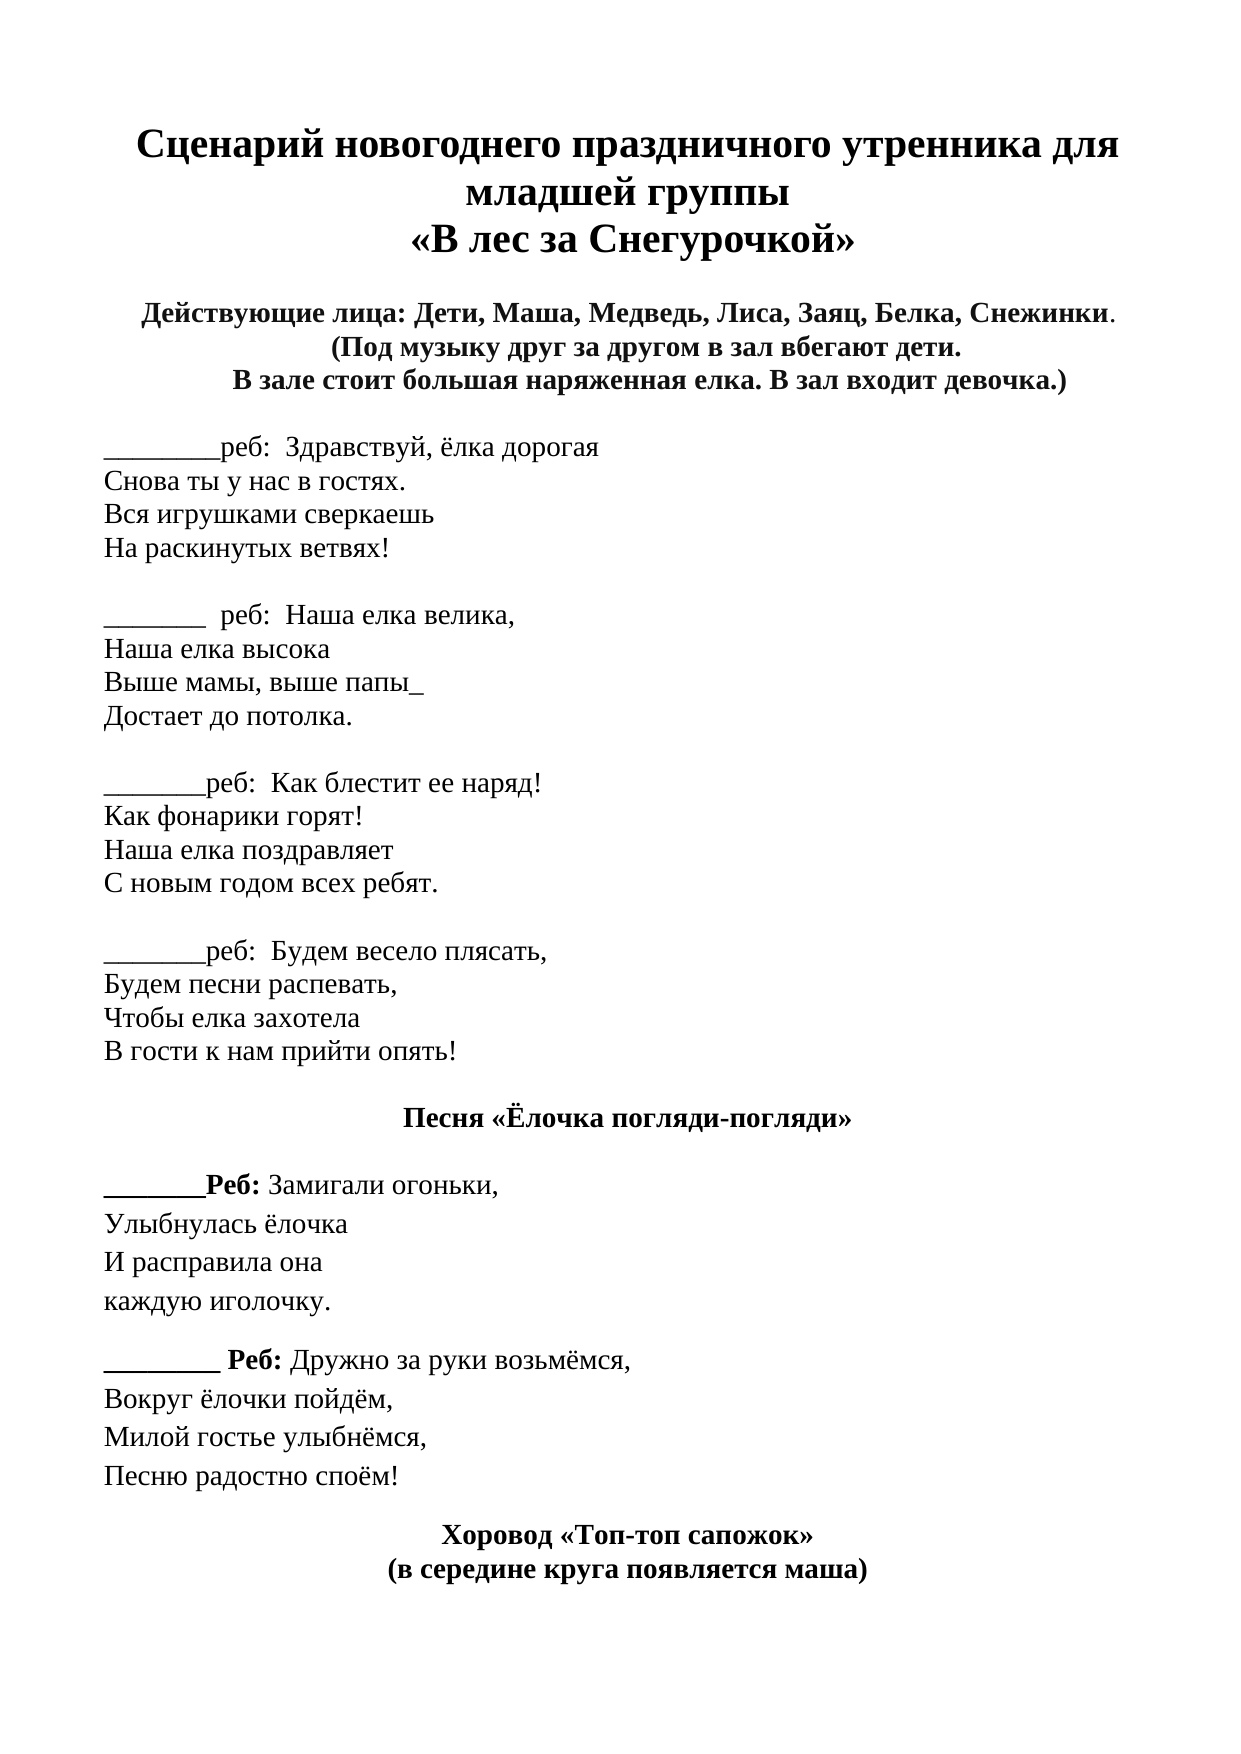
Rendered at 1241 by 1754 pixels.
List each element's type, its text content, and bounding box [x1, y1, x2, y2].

text _______реб: Будем весело плясать, [103, 933, 1152, 966]
text В зале стоит большая наряженная елка. В зал входит девочка.) [103, 362, 1152, 396]
text _______ реб: Наша елка велика, [103, 597, 1152, 631]
text Снова ты у нас в гостях. [103, 463, 1152, 497]
text В гости к нам прийти опять! [103, 1033, 1152, 1067]
text Действующие лица: Дети, Маша, Медведь, Лиса, Заяц, Белка, Снежинки. [103, 295, 1152, 329]
text На раскинутых ветвях! [103, 530, 1152, 564]
text Выше мамы, выше папы_ [103, 664, 1152, 698]
text Чтобы елка захотела [103, 1000, 1152, 1033]
text (Под музыку друг за другом в зал вбегают дети. [103, 329, 1152, 362]
text Как фонарики горят! [103, 798, 1152, 832]
text _______реб: Как блестит ее наряд! [103, 765, 1152, 798]
text _______Реб: Замигали огоньки, Улыбнулась ёлочка И расправила она каждую иголочку. [103, 1167, 1152, 1317]
text Будем песни распевать, [103, 966, 1152, 1000]
text Песня «Ёлочка погляди-погляди» [103, 1100, 1152, 1134]
text ________ Реб: Дружно за руки возьмёмся, Вокруг ёлочки пойдём, Милой гостье улыбнёмся, Песню радостно споём! [103, 1342, 1152, 1492]
text ________реб: Здравствуй, ёлка дорогая [103, 429, 1152, 463]
text Наша елка поздравляет [103, 832, 1152, 866]
text (в середине круга появляется маша) [103, 1551, 1152, 1584]
text С новым годом всех ребят. [103, 866, 1152, 899]
text Хоровод «Топ-топ сапожок» [103, 1517, 1152, 1551]
text Сценарий новогоднего праздничного утренника для младшей группы [103, 118, 1152, 214]
text Вся игрушками сверкаешь [103, 497, 1152, 530]
text Наша елка высока [103, 631, 1152, 664]
text «В лес за Снегурочкой» [103, 214, 1152, 262]
text Достает до потолка. [103, 698, 1152, 731]
